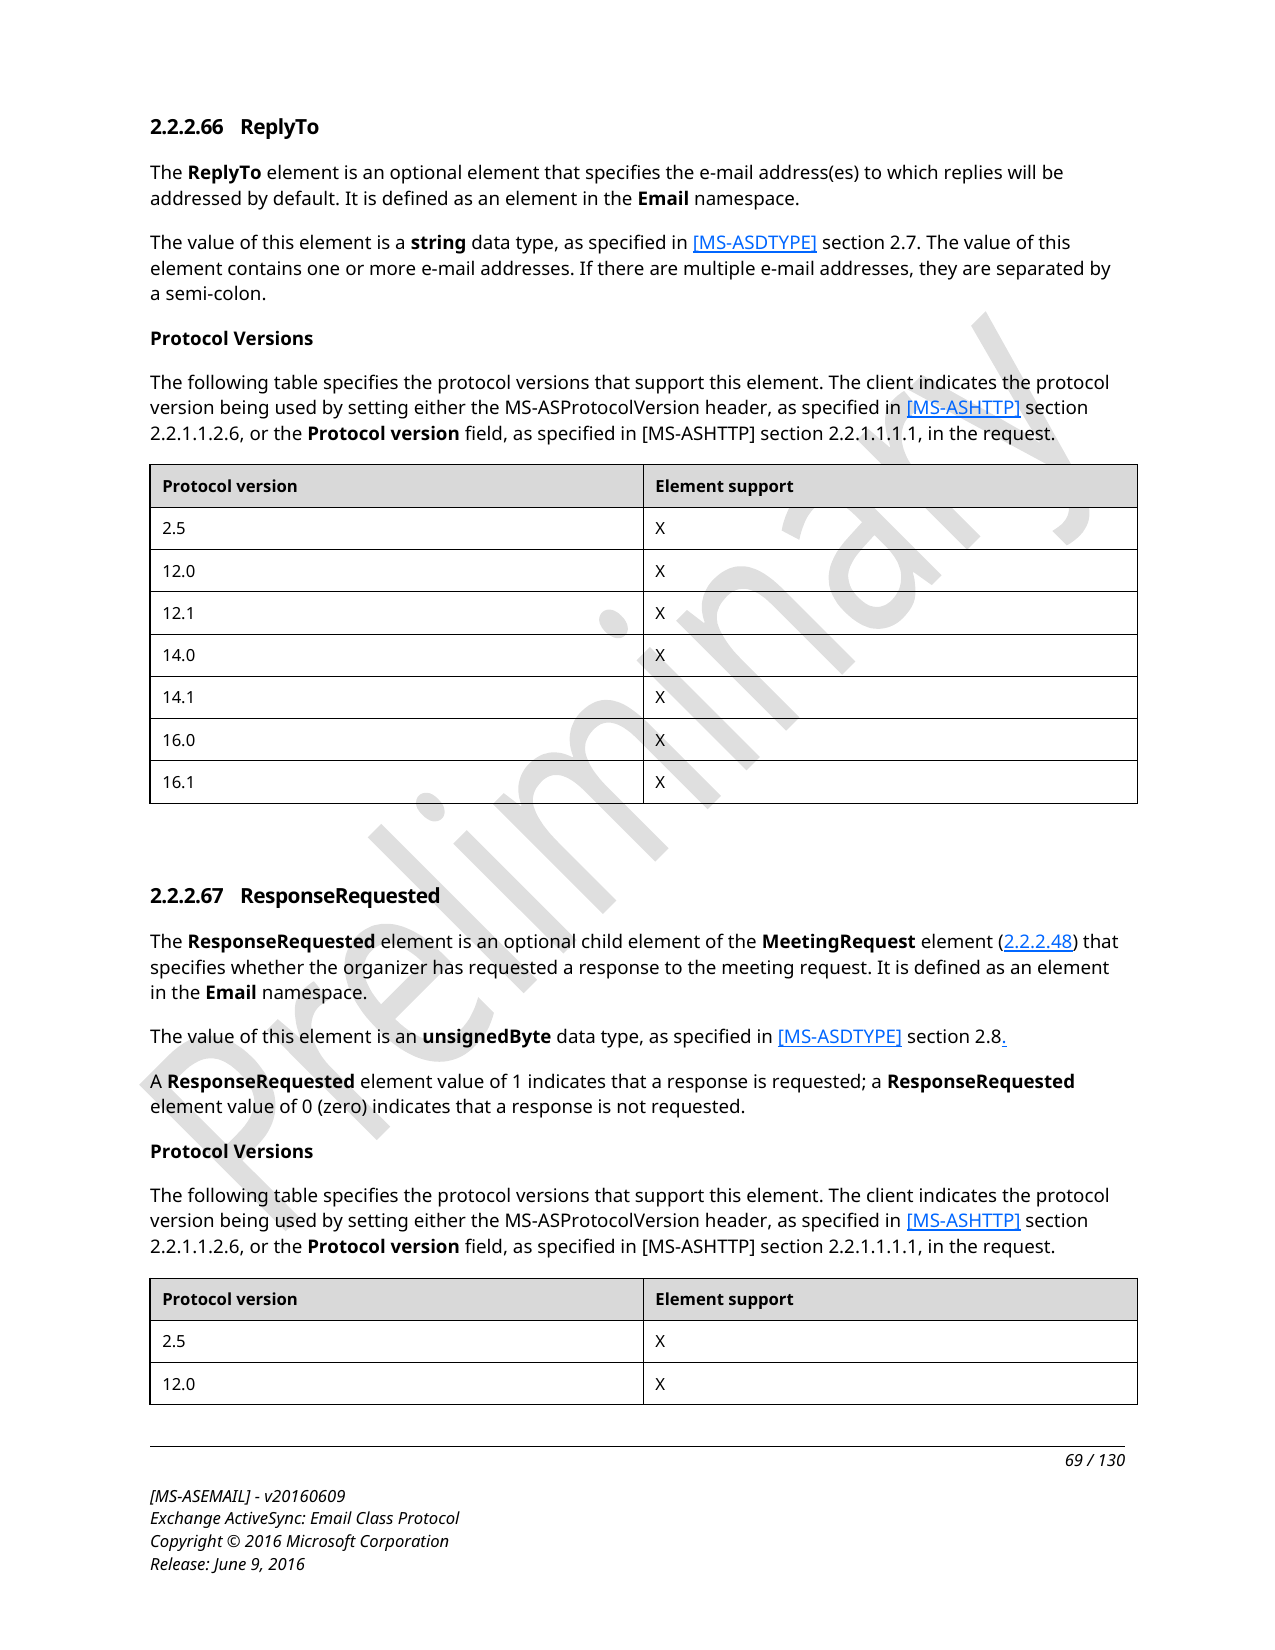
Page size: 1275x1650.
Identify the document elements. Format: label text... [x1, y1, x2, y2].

text The ResponseRequested element is an optional child element of the MeetingRequest element (2.2.2.48) that specifies whether the organizer has requested a response to the meeting request. It is defined as an element in the Email namespace. [150, 928, 1125, 1005]
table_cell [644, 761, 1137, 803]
subtitle ResponseRequested [150, 881, 1125, 910]
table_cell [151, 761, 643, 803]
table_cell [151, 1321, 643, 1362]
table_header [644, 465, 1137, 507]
text The value of this element is a string data type, as specified in [MS-ASDTYPE] section 2.7. The value of this element contains one or more e-mail addresses. If there are multiple e-mail addresses, they are separated by a semi-colon. [150, 229, 1125, 306]
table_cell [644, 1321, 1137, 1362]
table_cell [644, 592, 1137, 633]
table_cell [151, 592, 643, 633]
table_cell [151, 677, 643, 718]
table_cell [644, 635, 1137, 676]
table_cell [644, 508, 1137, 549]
text The following table specifies the protocol versions that support this element. The client indicates the protocol version being used by setting either the MS-ASProtocolVersion header, as specified in [MS-ASHTTP] section 2.2.1.1.2.6, or the Protocol version field, as specified in [MS-ASHTTP] section 2.2.1.1.1.1, in the request. [150, 1182, 1125, 1259]
text The following table specifies the protocol versions that support this element. The client indicates the protocol version being used by setting either the MS-ASProtocolVersion header, as specified in [MS-ASHTTP] section 2.2.1.1.2.6, or the Protocol version field, as specified in [MS-ASHTTP] section 2.2.1.1.1.1, in the request. [150, 369, 1125, 446]
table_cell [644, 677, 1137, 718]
text Protocol Versions [150, 325, 1125, 350]
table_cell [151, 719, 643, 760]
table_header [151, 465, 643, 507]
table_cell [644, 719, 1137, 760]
subtitle ReplyTo [150, 112, 1125, 141]
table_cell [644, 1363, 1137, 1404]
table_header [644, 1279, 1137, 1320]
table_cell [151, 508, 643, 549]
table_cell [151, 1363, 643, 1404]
text Protocol Versions [150, 1138, 1125, 1163]
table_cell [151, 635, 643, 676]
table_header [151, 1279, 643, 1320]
text The value of this element is an unsignedByte data type, as specified in [MS-ASDTYPE] section 2.8. [150, 1024, 1125, 1049]
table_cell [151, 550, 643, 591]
text A ResponseRequested element value of 1 indicates that a response is requested; a ResponseRequested element value of 0 (zero) indicates that a response is not requested. [150, 1068, 1125, 1119]
text The ReplyTo element is an optional element that specifies the e-mail address(es) to which replies will be addressed by default. It is defined as an element in the Email namespace. [150, 160, 1125, 211]
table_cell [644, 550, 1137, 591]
